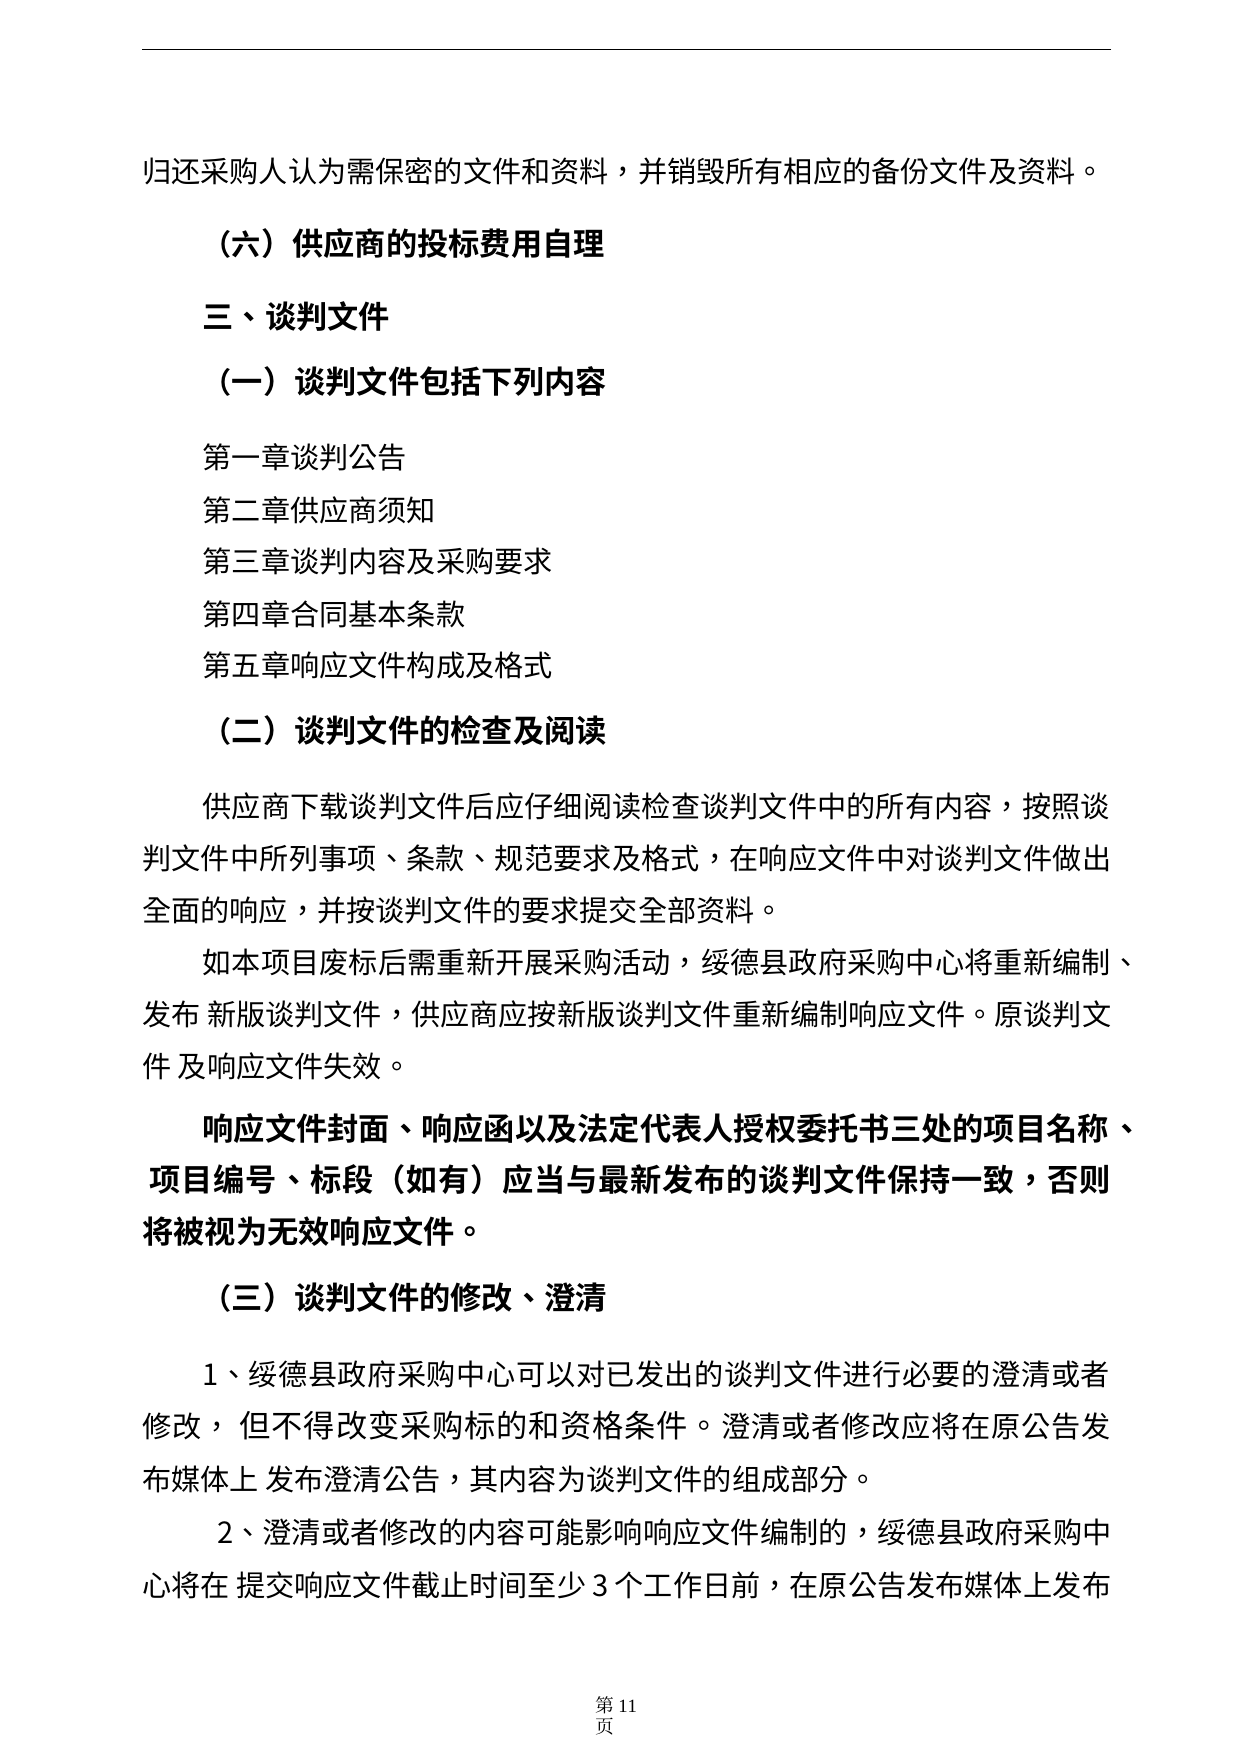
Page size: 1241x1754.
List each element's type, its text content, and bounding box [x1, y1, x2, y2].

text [142, 141, 1111, 193]
text 第二章供应商须知 [142, 479, 1111, 531]
subtitle （一）谈判文件包括下列内容 [142, 357, 1111, 402]
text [142, 1501, 1111, 1607]
text 第三章谈判内容及采购要求 [142, 531, 1111, 583]
text （六）供应商的投标费用自理 [142, 213, 1111, 266]
text 响应文件封面、响应函以及法定代表人授权委托书三处的项目名称、 项目编号、标段（如有）应当与最新发布的谈判文件保持一致，否则将被视为无效响应文件。 [142, 1098, 1111, 1254]
text 如本项目废标后需重新开展采购活动，绥德县政府采购中心将重新编制、发布 新版谈判文件，供应商应按新版谈判文件重新编制响应文件。原谈判文件 及响应文件失效。 [142, 932, 1111, 1088]
text 第一章谈判公告 [142, 427, 1111, 479]
subtitle 三、谈判文件 [142, 286, 1111, 338]
text 第四章合同基本条款 [142, 583, 1111, 635]
subtitle （二）谈判文件的检查及阅读 [142, 706, 1111, 751]
text 第五章响应文件构成及格式 [142, 635, 1111, 687]
text 1、绥德县政府采购中心可以对已发出的谈判文件进行必要的澄清或者修改， 但不得改变采购标的和资格条件。澄清或者修改应将在原公告发布媒体上 发布澄清公告，其内容为谈判文件的组成部分。 [142, 1343, 1111, 1501]
subtitle （三）谈判文件的修改、澄清 [142, 1273, 1111, 1318]
text 供应商下载谈判文件后应仔细阅读检查谈判文件中的所有内容，按照谈判文件中所列事项、条款、规范要求及格式，在响应文件中对谈判文件做出全面的响应，并按谈判文件的要求提交全部资料。 [142, 776, 1111, 932]
